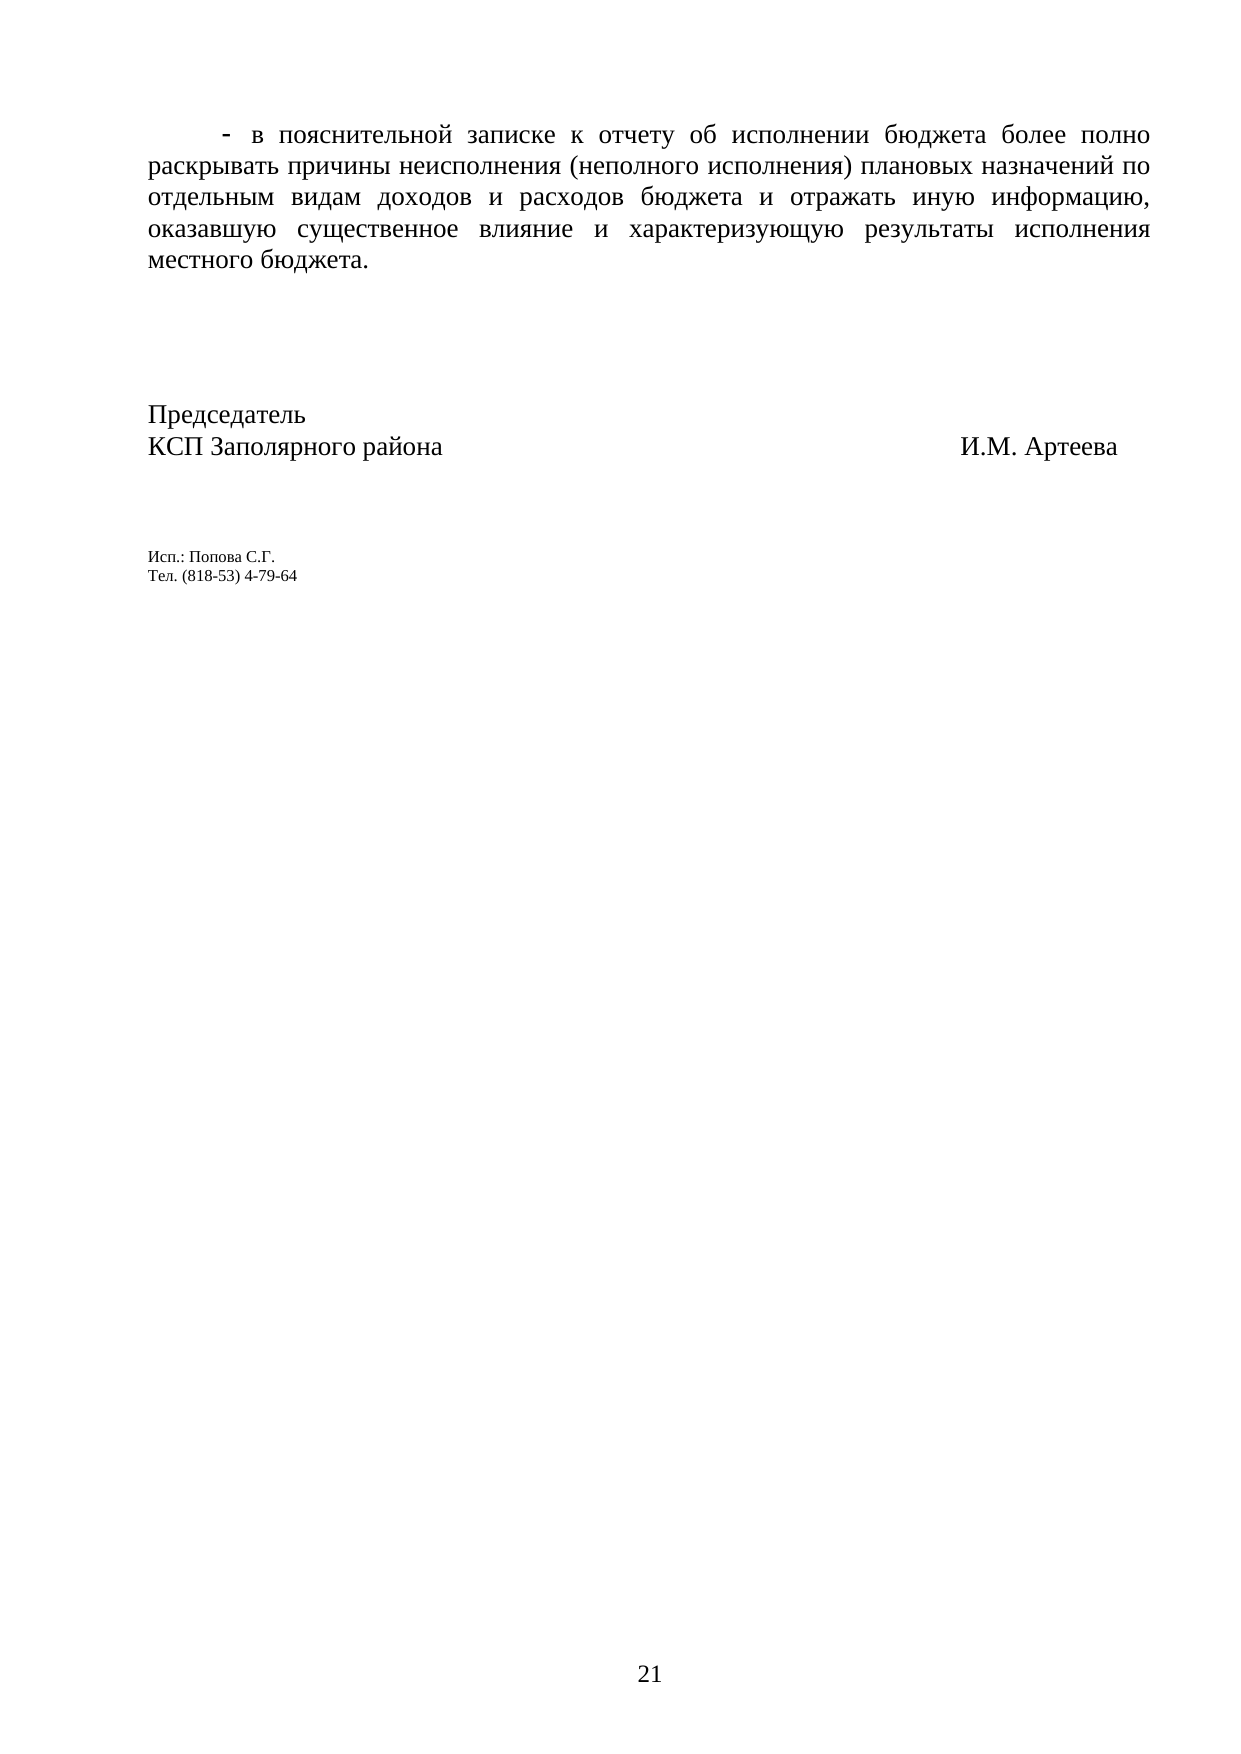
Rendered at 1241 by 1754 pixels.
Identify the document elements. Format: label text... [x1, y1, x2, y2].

text Тел. (818-53) 4-79-64 [148, 566, 1152, 585]
text Председатель [148, 398, 1152, 430]
text Исп.: Попова С.Г. [148, 547, 1152, 566]
text КСП Заполярного района И.М. Артеева [148, 430, 1152, 461]
list в пояснительной записке к отчету об исполнении бюджета более полно раскрывать причины неисполнения (неполного исполнения) плановых назначений по отдельным видам доходов и расходов бюджета и отражать иную информацию, оказавшую существенное влияние и характеризующую результаты исполнения местного бюджета. [148, 118, 1152, 274]
